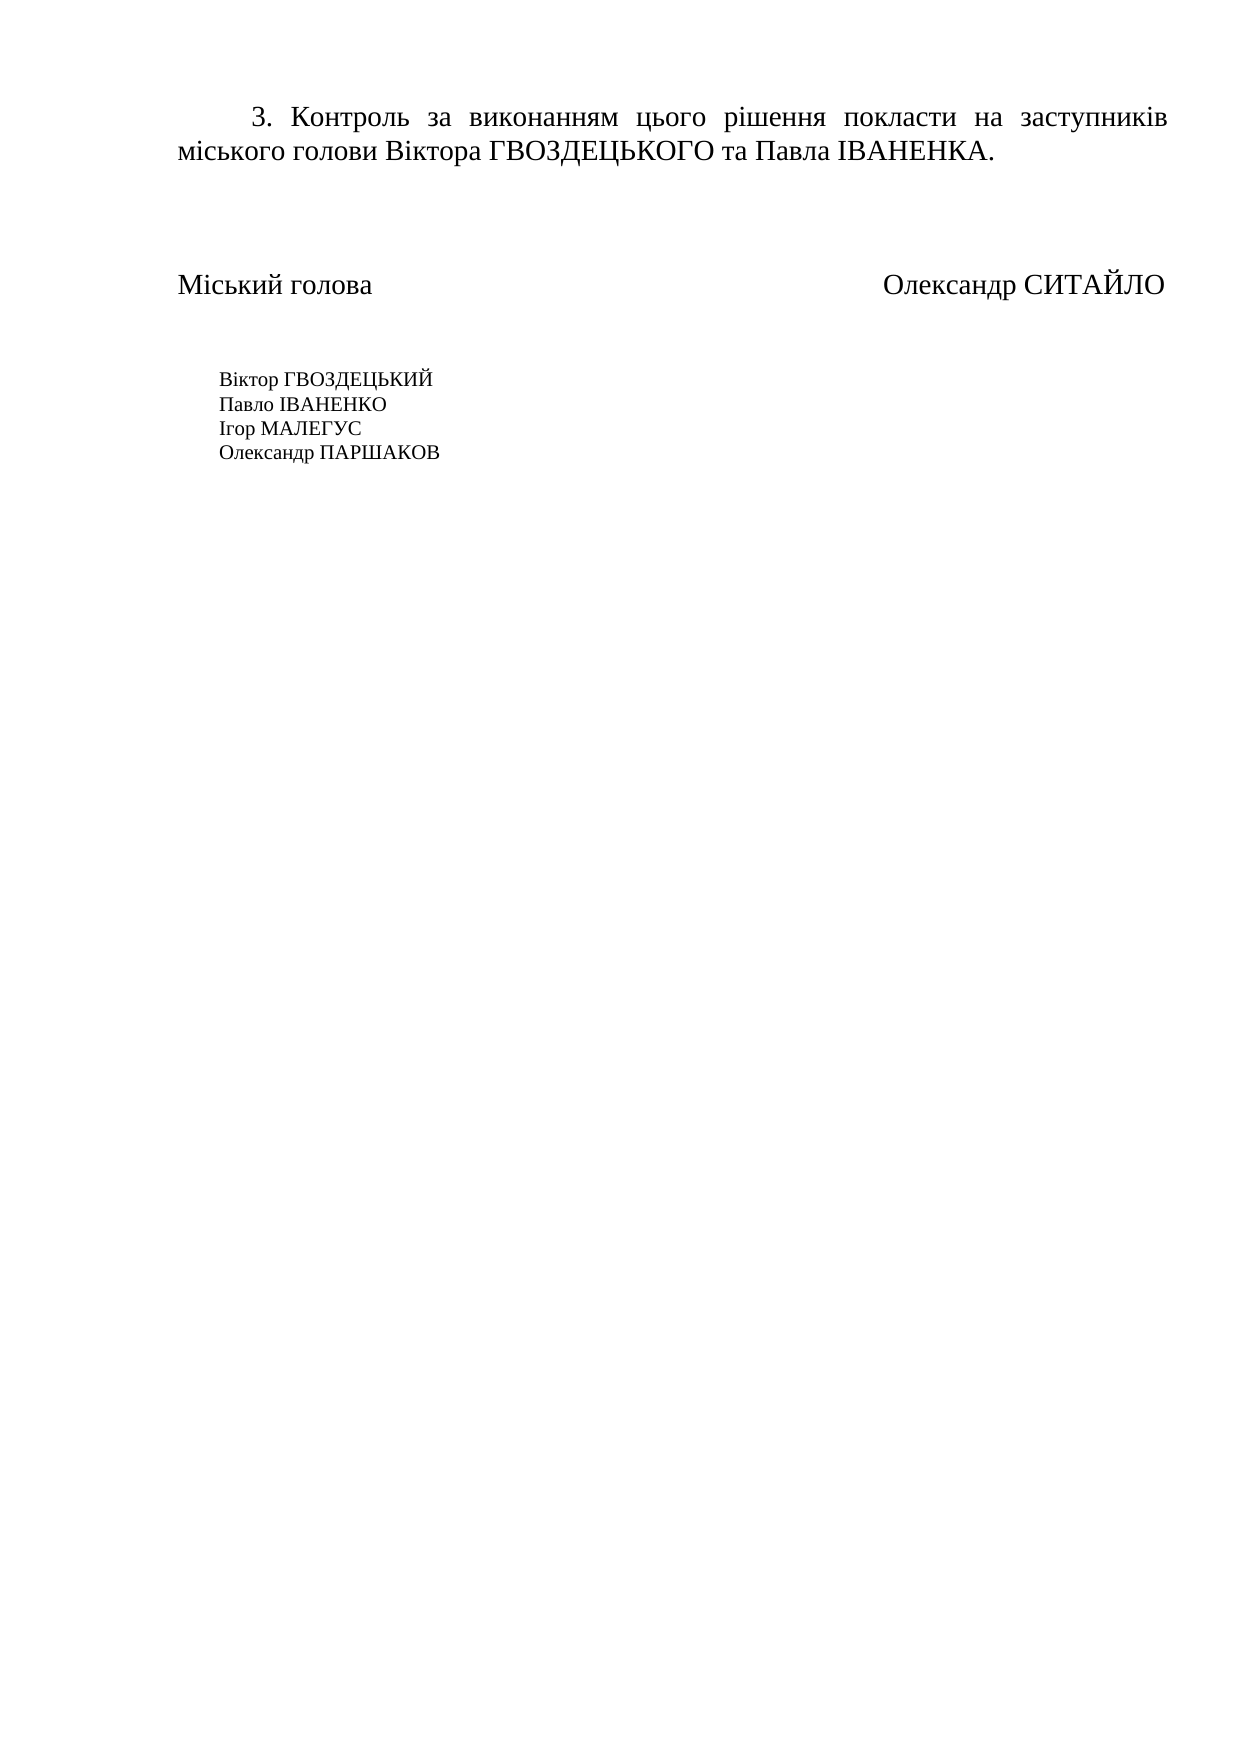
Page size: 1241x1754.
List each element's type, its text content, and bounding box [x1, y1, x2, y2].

text 3. Контроль за виконанням цього рішення покласти на заступників міського голови Віктора ГВОЗДЕЦЬКОГО та Павла ІВАНЕНКА. [177, 99, 1169, 166]
text Віктор ГВОЗДЕЦЬКИЙ [177, 367, 1169, 391]
text Міський голова Олександр СИТАЙЛО [177, 267, 1169, 300]
text Павло ІВАНЕНКО [177, 391, 1169, 416]
text Олександр ПАРШАКОВ [177, 439, 1169, 464]
text Ігор МАЛЕГУС [177, 416, 1169, 439]
